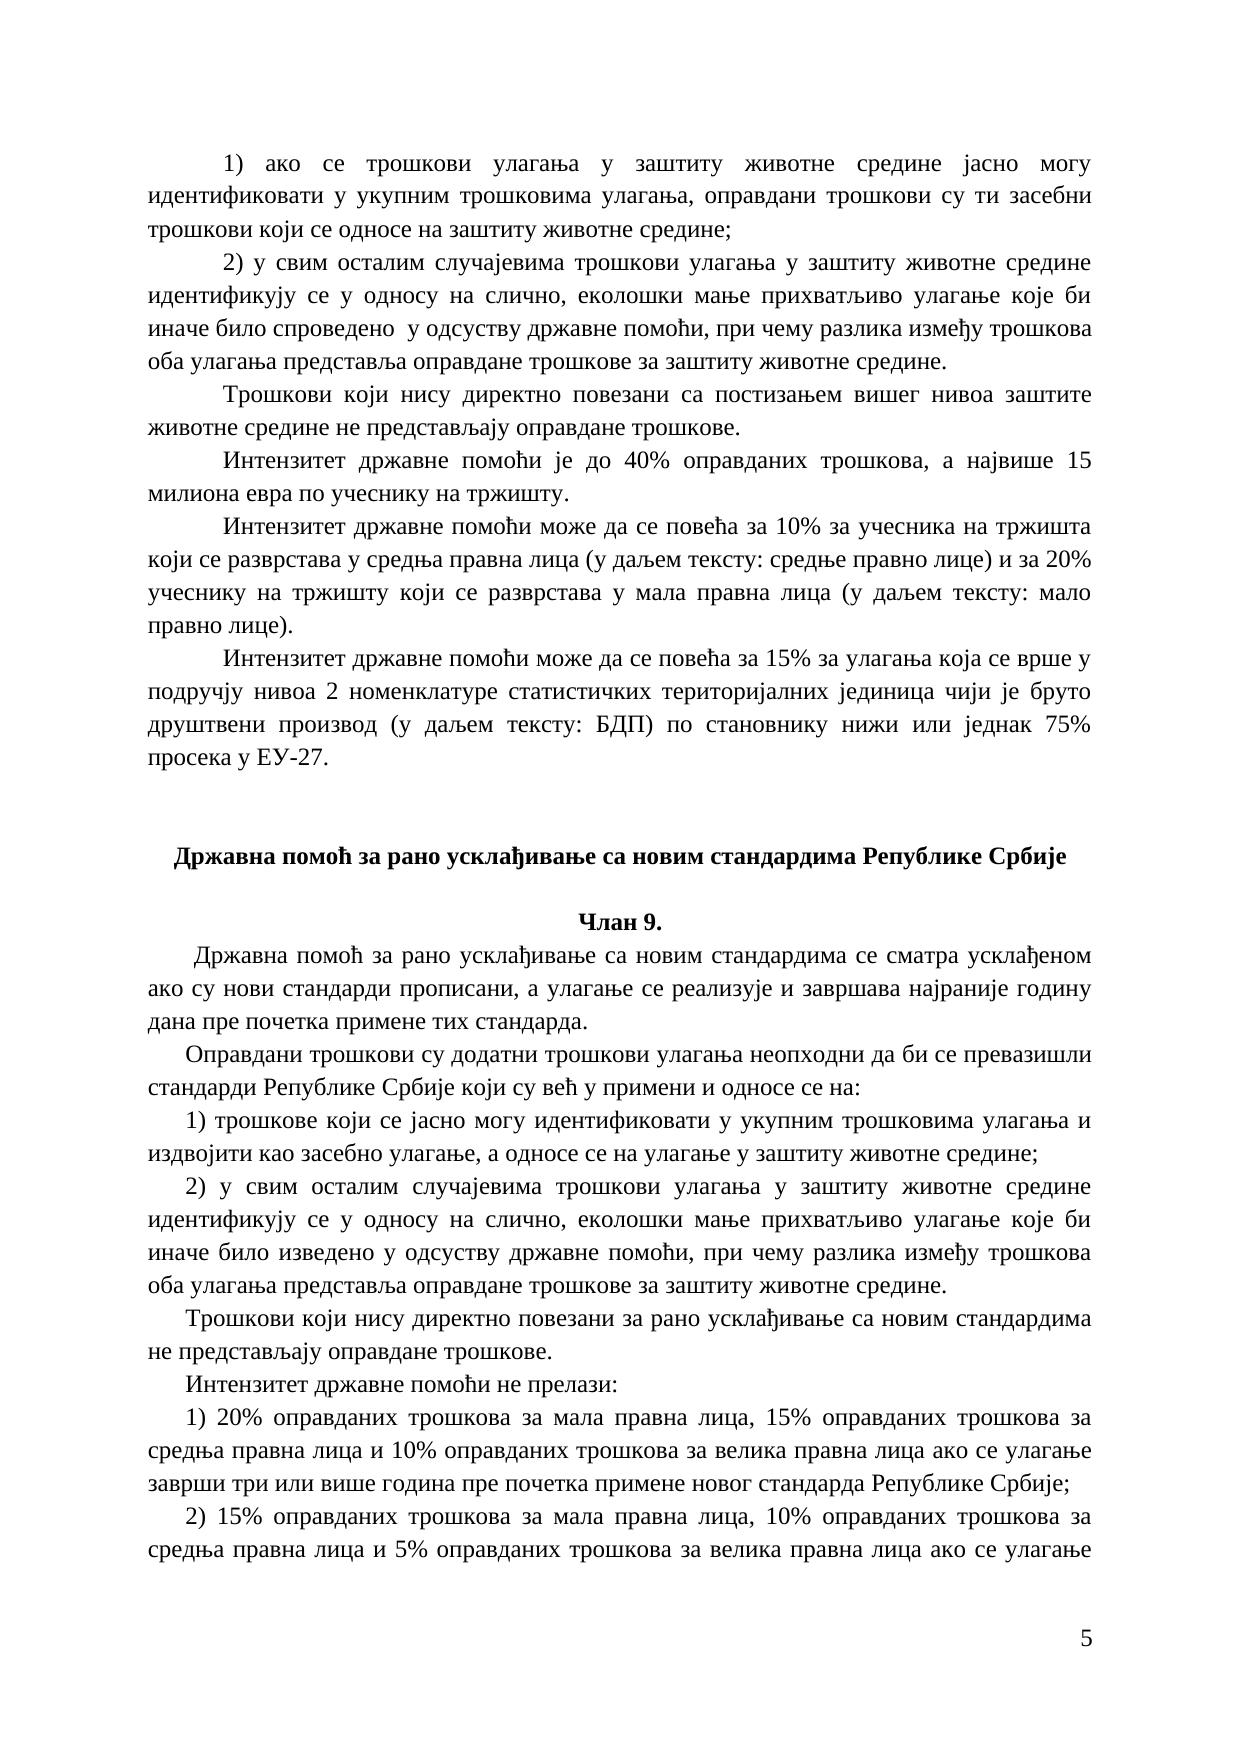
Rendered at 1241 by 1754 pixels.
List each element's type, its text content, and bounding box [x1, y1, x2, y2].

text Трошкови који нису директно повезани за рано усклађивање са новим стандардима не представљају оправдане трошкове. [148, 1303, 1093, 1365]
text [148, 1501, 1093, 1563]
text Трошкови који нису директно повезани са постизањем вишег нивоа заштите животне средине не представљају оправдане трошкове. [148, 379, 1093, 441]
text Државна помоћ за рано усклађивање са новим стандардима Републике Србије [148, 841, 1093, 870]
text 2) у свим осталим случајевима трошкови улагања у заштиту животне средине идентификују се у односу на слично, еколошки мање прихватљиво улагање које би иначе било изведено у одсуству државне помоћи, при чему разлика између трошкова оба улагања представља оправдане трошкове за заштиту животне средине. [148, 1171, 1093, 1299]
text Интензитет државне помоћи је до 40% оправданих трошкова, а највише 15 милиона евра по учеснику на тржишту. [148, 445, 1093, 507]
text 1) ако се трошкови улагања у заштиту животне средине јасно могу идентификовати у укупним трошковима улагања, оправдани трошкови су ти засебни трошкови који се односе на заштиту животне средине; [148, 148, 1093, 242]
text Интензитет државне помоћи може да се повећа за 10% за учесника на тржишта који се разврстава у средња правна лица (у даљем тексту: средње правно лице) и за 20% учеснику на тржишту који се разврстава у мала правна лица (у даљем тексту: мало правно лице). [148, 511, 1093, 639]
text 1) трошкове који се јасно могу идентификовати у укупним трошковима улагања и издвојити као засебно улагање, а односе се на улагање у заштиту животне средине; [148, 1105, 1093, 1167]
text Оправдани трошкови су додатни трошкови улагања неопходни да би се превазишли стандарди Републике Србије који су већ у примени и односе се на: [148, 1039, 1093, 1101]
text Интензитет државне помоћи не прелази: [148, 1369, 1093, 1398]
text Члан 9. [148, 907, 1093, 936]
text 1) 20% оправданих трошкова за мала правна лица, 15% оправданих трошкова за средња правна лица и 10% оправданих трошкова за велика правна лица ако се улагање заврши три или више година пре почетка примене новог стандарда Републике Србије; [148, 1402, 1093, 1497]
text 2) у свим осталим случајевима трошкови улагања у заштиту животне средине идентификују се у односу на слично, еколошки мање прихватљиво улагање које би иначе било спроведено у одсуству државне помоћи, при чему разлика између трошкова оба улагања представља оправдане трошкове за заштиту животне средине. [148, 247, 1093, 374]
text Државна помоћ за рано усклађивање са новим стандардима се сматра усклађеном ако су нови стандарди прописани, а улагање се реализује и завршава најраније годину дана пре почетка примене тих стандарда. [148, 940, 1093, 1035]
text Интензитет државне помоћи може да се повећа за 15% за улагања која се врше у подручју нивоа 2 номенклатуре статистичких територијалних јединица чији је бруто друштвени производ (у даљем тексту: БДП) по становнику нижи или једнак 75% просека у ЕУ-27. [148, 643, 1093, 771]
